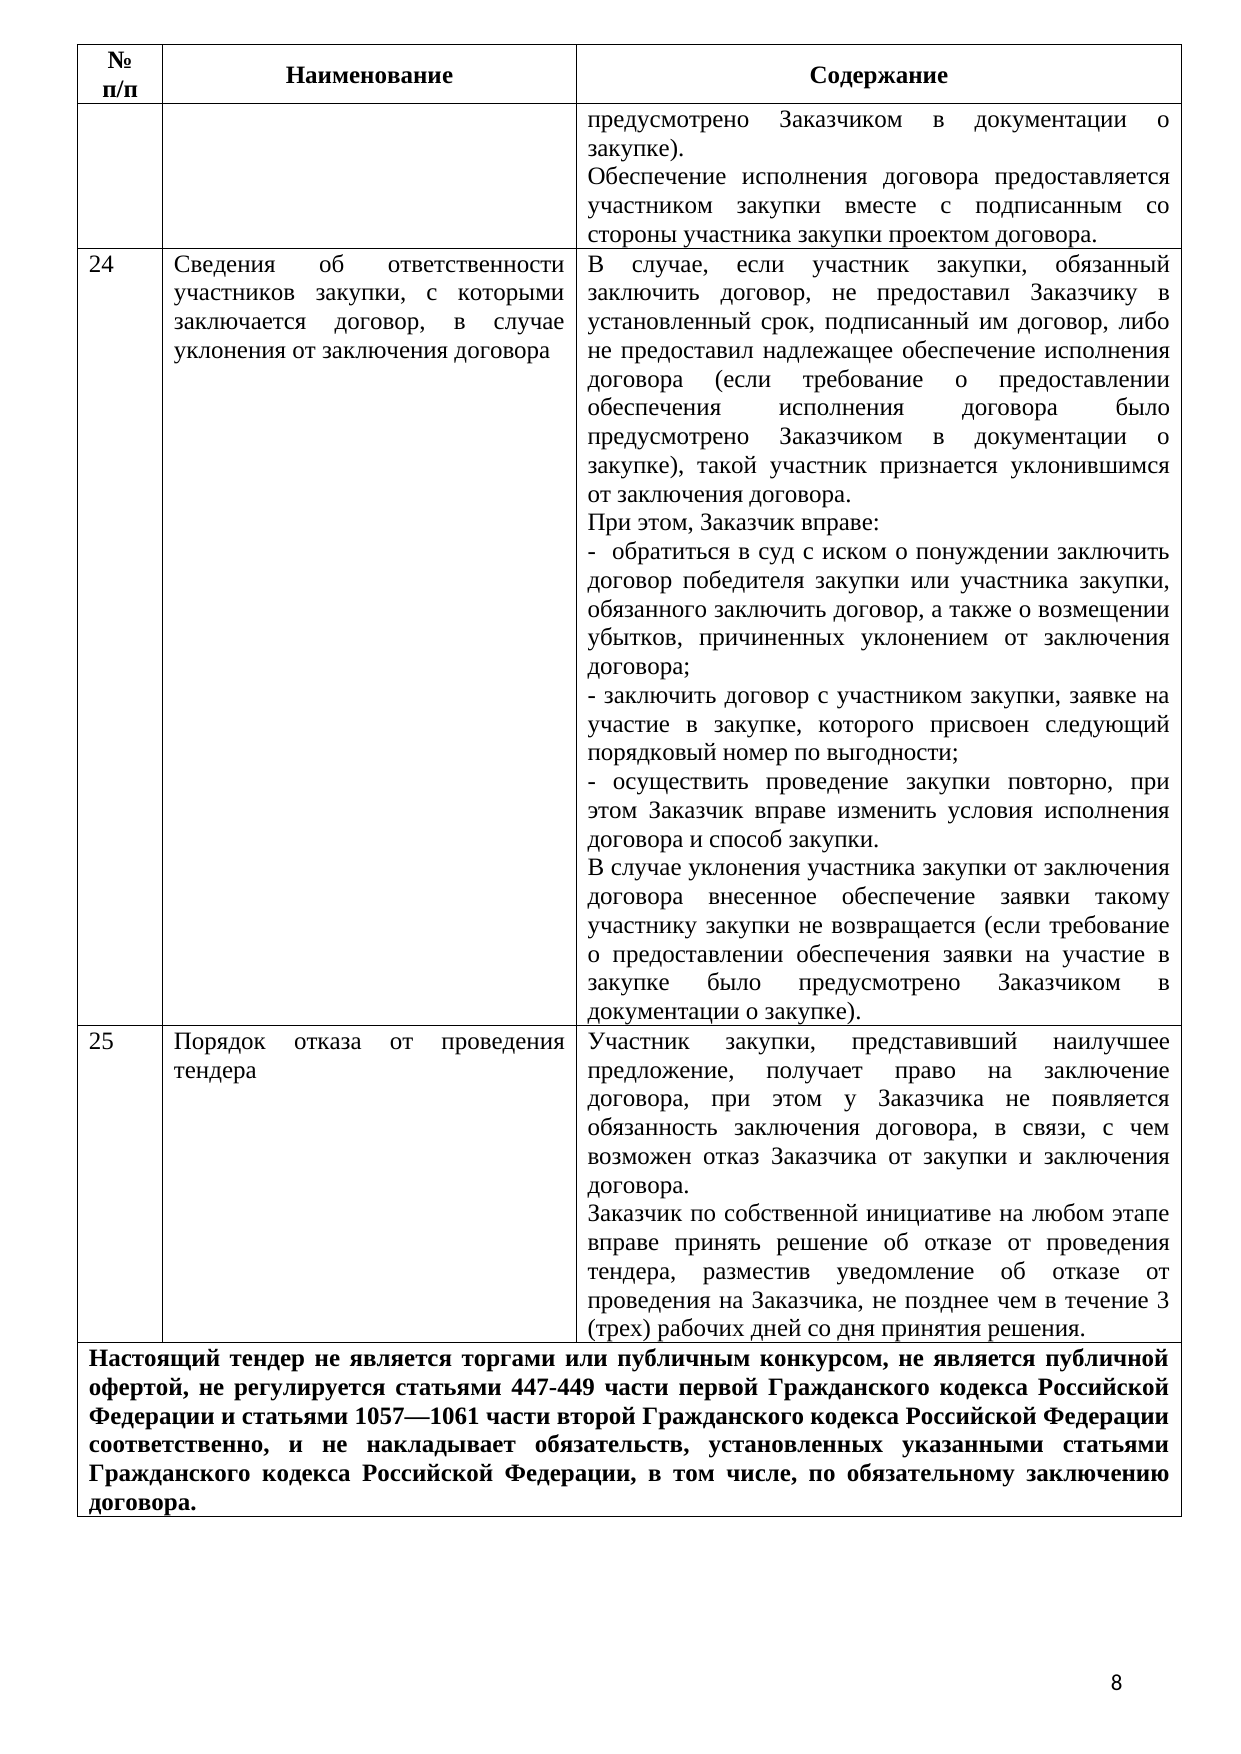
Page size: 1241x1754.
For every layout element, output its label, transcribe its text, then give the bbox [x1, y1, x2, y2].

table_cell Сведения об ответственности участников закупки, с которыми заключается договор, в случае уклонения от заключения договора [163, 249, 576, 1025]
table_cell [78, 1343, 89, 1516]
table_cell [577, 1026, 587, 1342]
table_cell 23 [78, 104, 162, 248]
table_cell 25 [78, 1026, 162, 1342]
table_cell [163, 104, 576, 248]
table_cell 24 [78, 249, 162, 1025]
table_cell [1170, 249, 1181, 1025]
table_cell Порядок отказа от проведения тендера [163, 1026, 576, 1342]
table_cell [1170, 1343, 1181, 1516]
table_header Содержание [577, 45, 1181, 103]
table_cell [577, 104, 1181, 248]
table_header Наименование [163, 45, 576, 103]
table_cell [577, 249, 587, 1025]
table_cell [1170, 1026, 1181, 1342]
